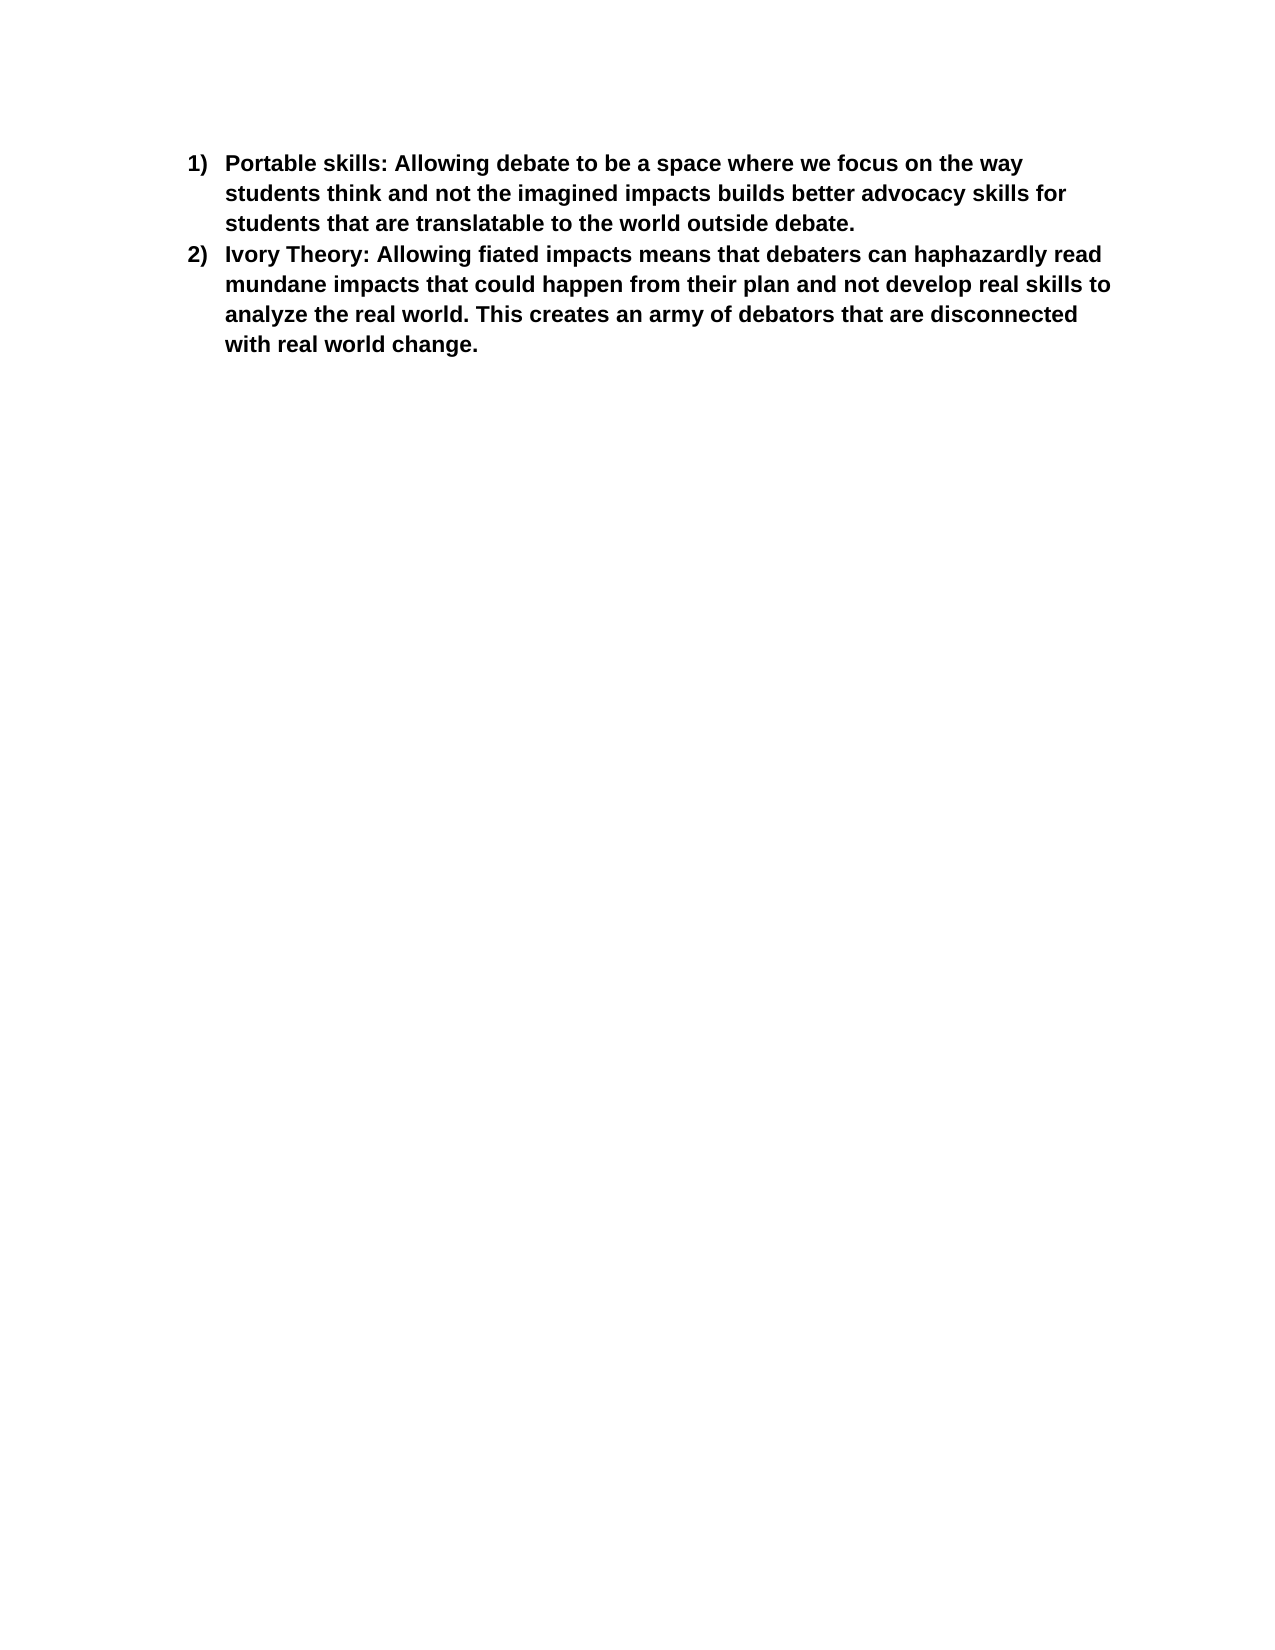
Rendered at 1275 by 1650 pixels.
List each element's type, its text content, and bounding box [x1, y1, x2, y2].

list Portable skills: Allowing debate to be a space where we focus on the way students think and not the imagined impacts builds better advocacy skills for students that are translatable to the world outside debate. [187, 150, 1125, 237]
list Ivory Theory: Allowing fiated impacts means that debaters can haphazardly read mundane impacts that could happen from their plan and not develop real skills to analyze the real world. This creates an army of debators that are disconnected with real world change. [187, 241, 1125, 358]
